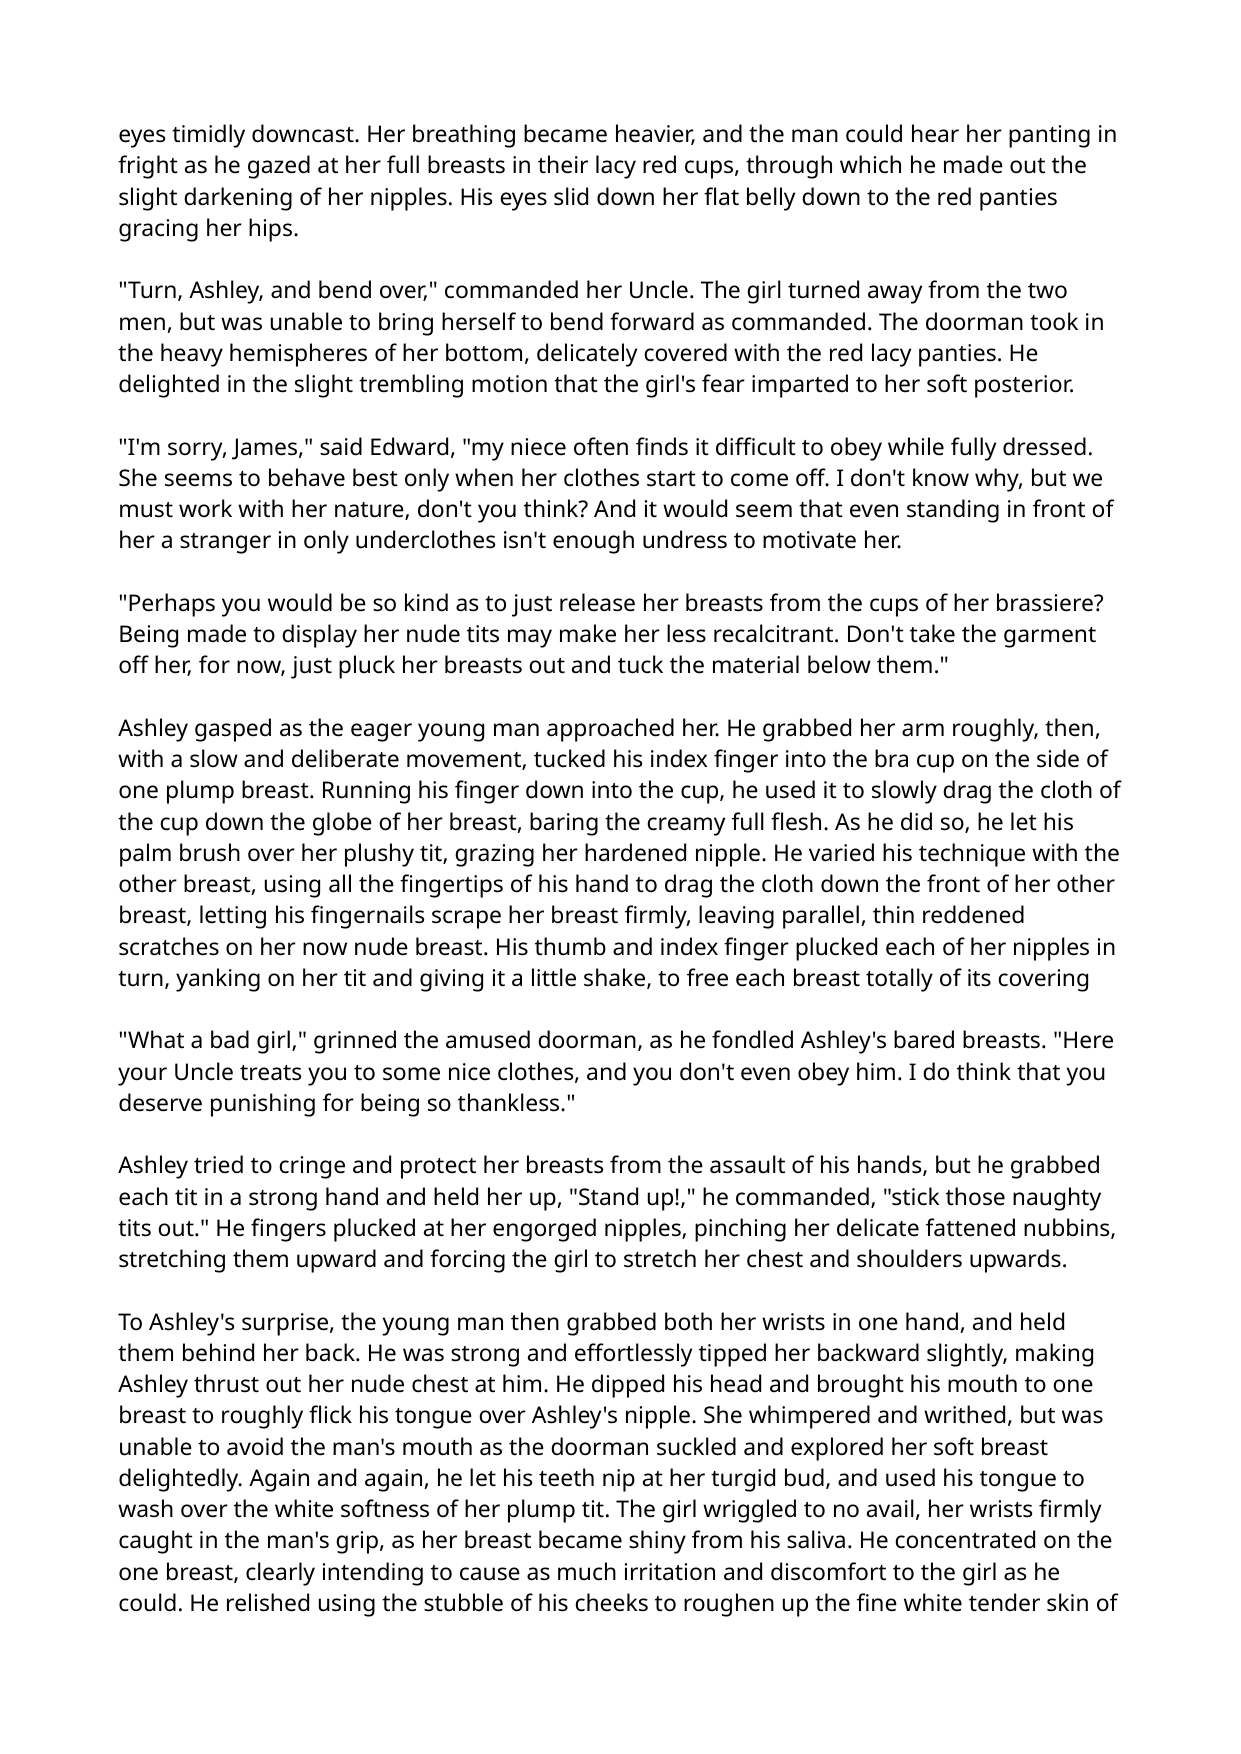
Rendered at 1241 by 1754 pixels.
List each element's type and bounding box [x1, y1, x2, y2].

text [118, 118, 1122, 1618]
